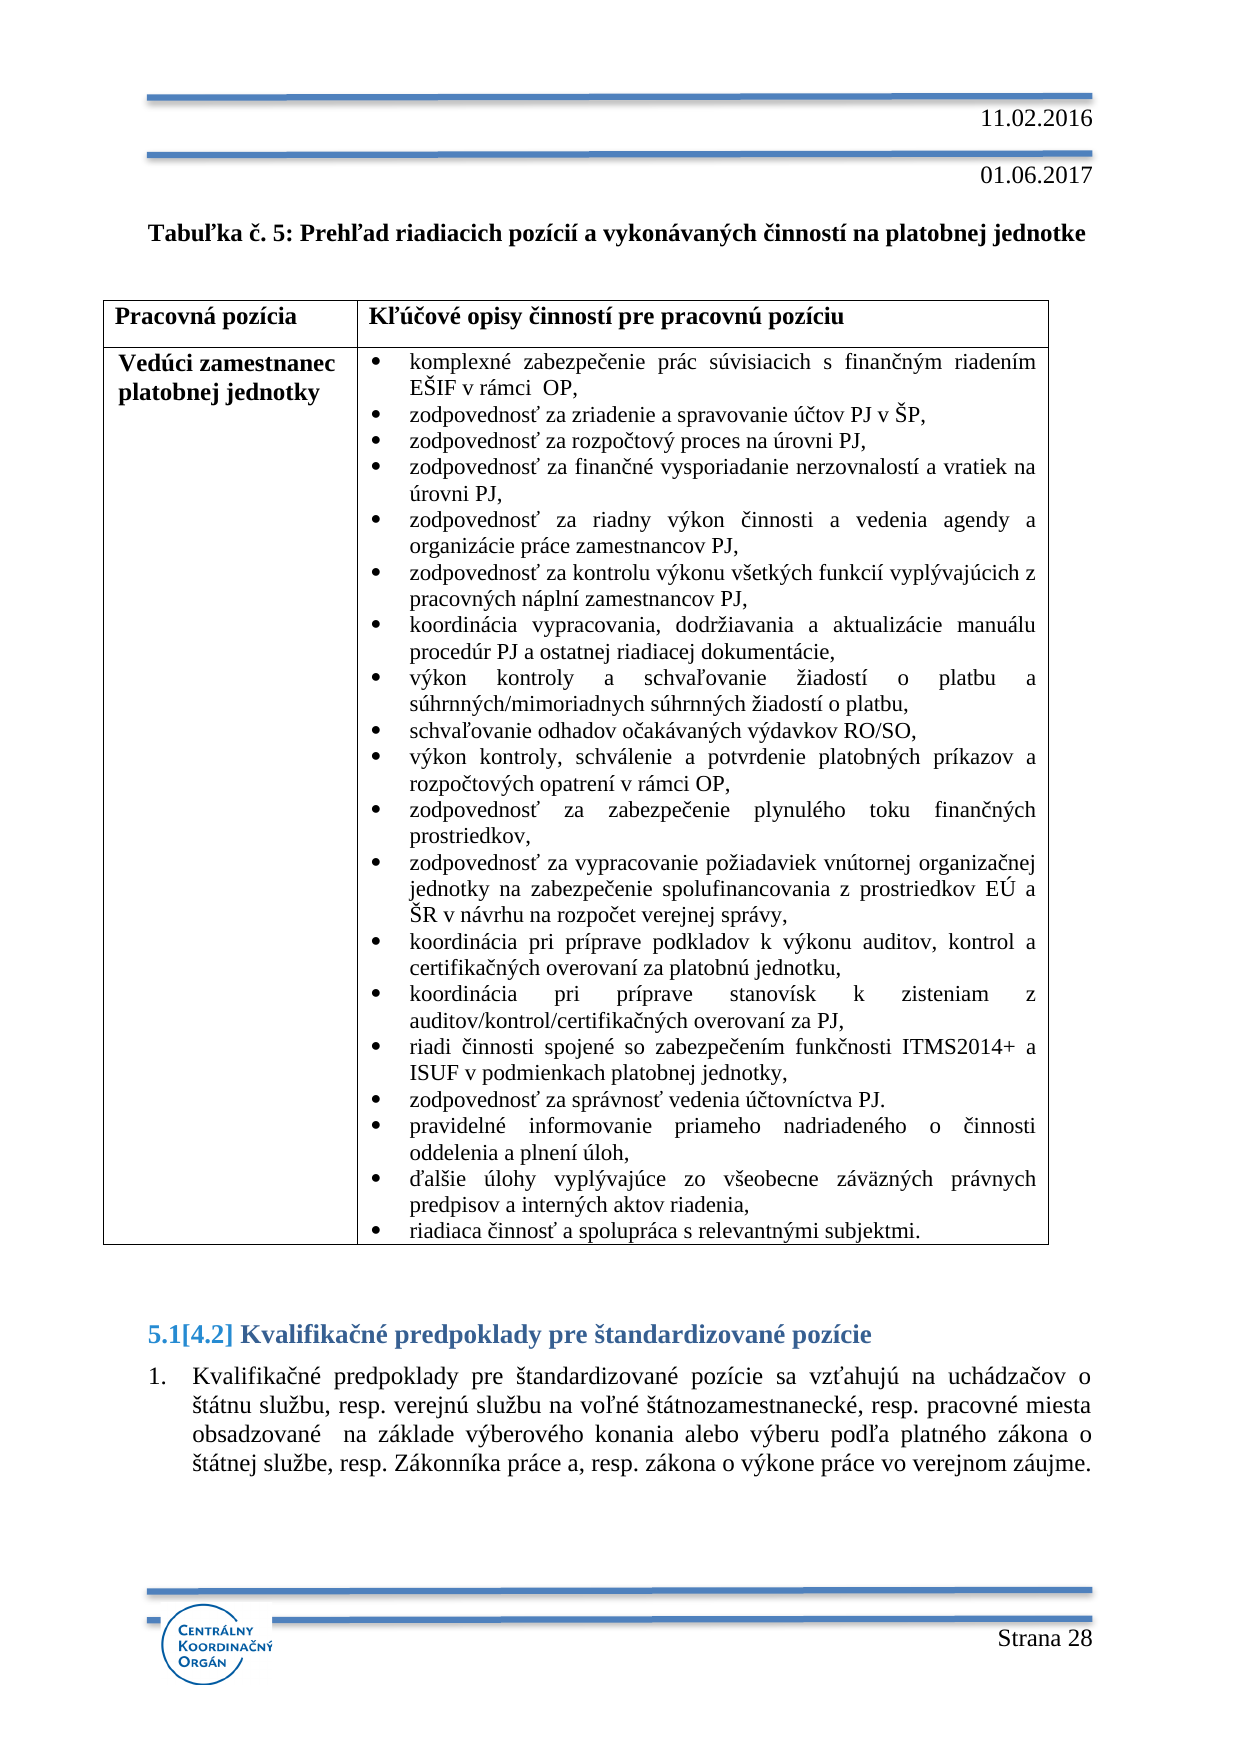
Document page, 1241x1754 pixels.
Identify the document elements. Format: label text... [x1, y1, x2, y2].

list Kvalifikačné predpoklady pre štandardizované pozície [148, 1318, 1092, 1349]
table_cell [358, 348, 1048, 1244]
table_cell [104, 348, 357, 1244]
table_header [104, 301, 357, 347]
list Kvalifikačné predpoklady pre štandardizované pozície sa vzťahujú na uchádzačov o štátnu službu, resp. verejnú službu na voľné štátnozamestnanecké, resp. pracovné miesta obsadzované na základe výberového konania podľa platného zákona o štátnej službe, Zákonníka práce zákona o výkone práce vo verejnom záujme. [148, 1361, 1092, 1476]
picture [159, 1602, 272, 1684]
table_header [358, 301, 1048, 347]
